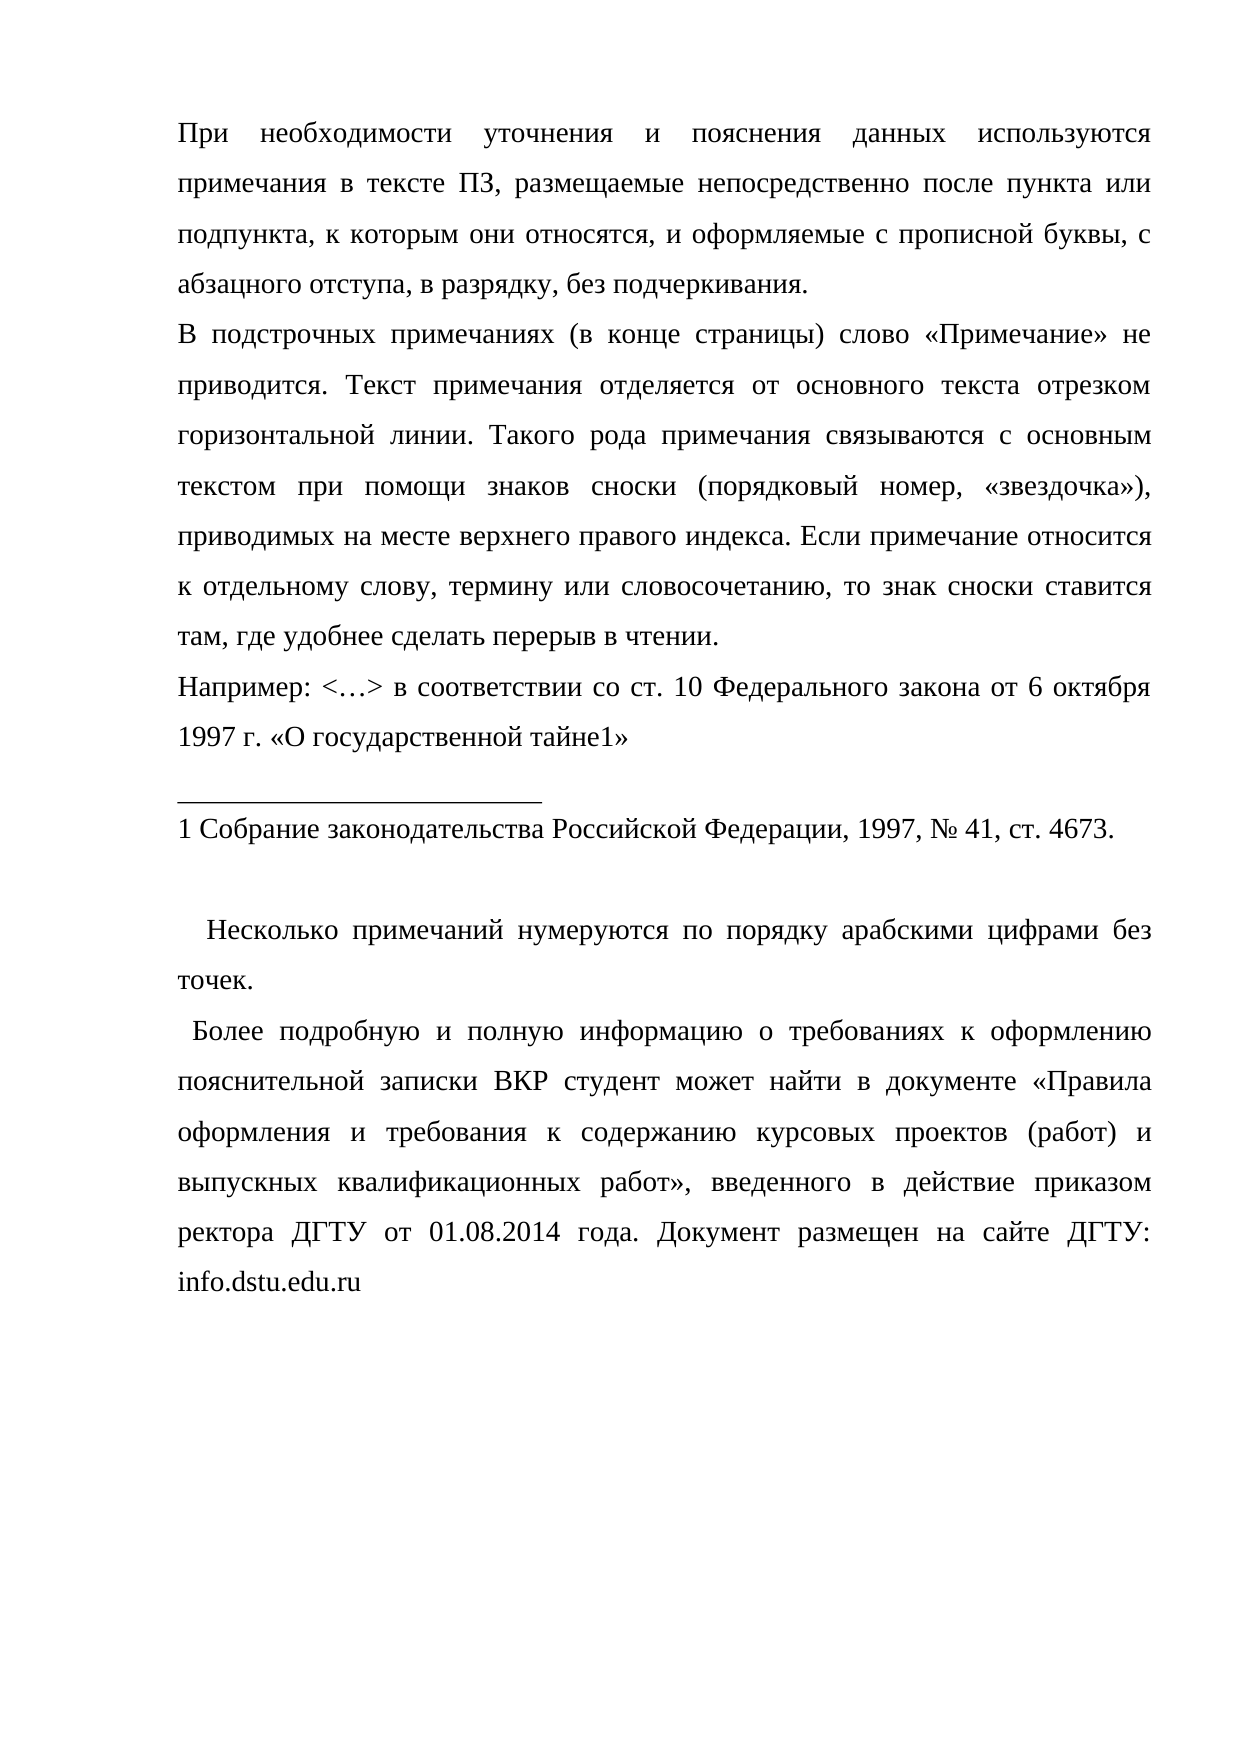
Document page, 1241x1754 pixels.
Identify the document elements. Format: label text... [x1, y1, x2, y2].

text Несколько примечаний нумеруются по порядку арабскими цифрами без точек. [177, 912, 1152, 996]
text Более подробную и полную информацию о требованиях к оформлению пояснительной записки ВКР студент может найти в документе «Правила оформления и требования к содержанию курсовых проектов (работ) и выпускных квалификационных работ», введенного в действие приказом ректора ДГТУ от 01.08.2014 года. Документ размещен на сайте ДГТУ: info.dstu.edu.ru [177, 1013, 1152, 1298]
text При необходимости уточнения и пояснения данных используются примечания в тексте ПЗ, размещаемые непосредственно после пункта или подпункта, к которым они относятся, и оформляемые с прописной буквы, с абзацного отступа, в разрядку, без подчеркивания. [177, 115, 1152, 300]
text 1 Собрание законодательства Российской Федерации, 1997, № 41, ст. 4673. [177, 812, 1152, 845]
text Например: <…> в соответствии со ст. 10 Федерального закона от 6 октября 1997 г. «О государственной тайне1» [177, 669, 1152, 753]
text В подстрочных примечаниях (в конце страницы) слово «Примечание» не приводится. Текст примечания отделяется от основного текста отрезком горизонтальной линии. Такого рода примечания связываются с основным текстом при помощи знаков сноски (порядковый номер, «звездочка»), приводимых на месте верхнего правого индекса. Если примечание относится к отдельному слову, термину или словосочетанию, то знак сноски ставится там, где удобнее сделать перерыв в чтении. [177, 317, 1152, 652]
